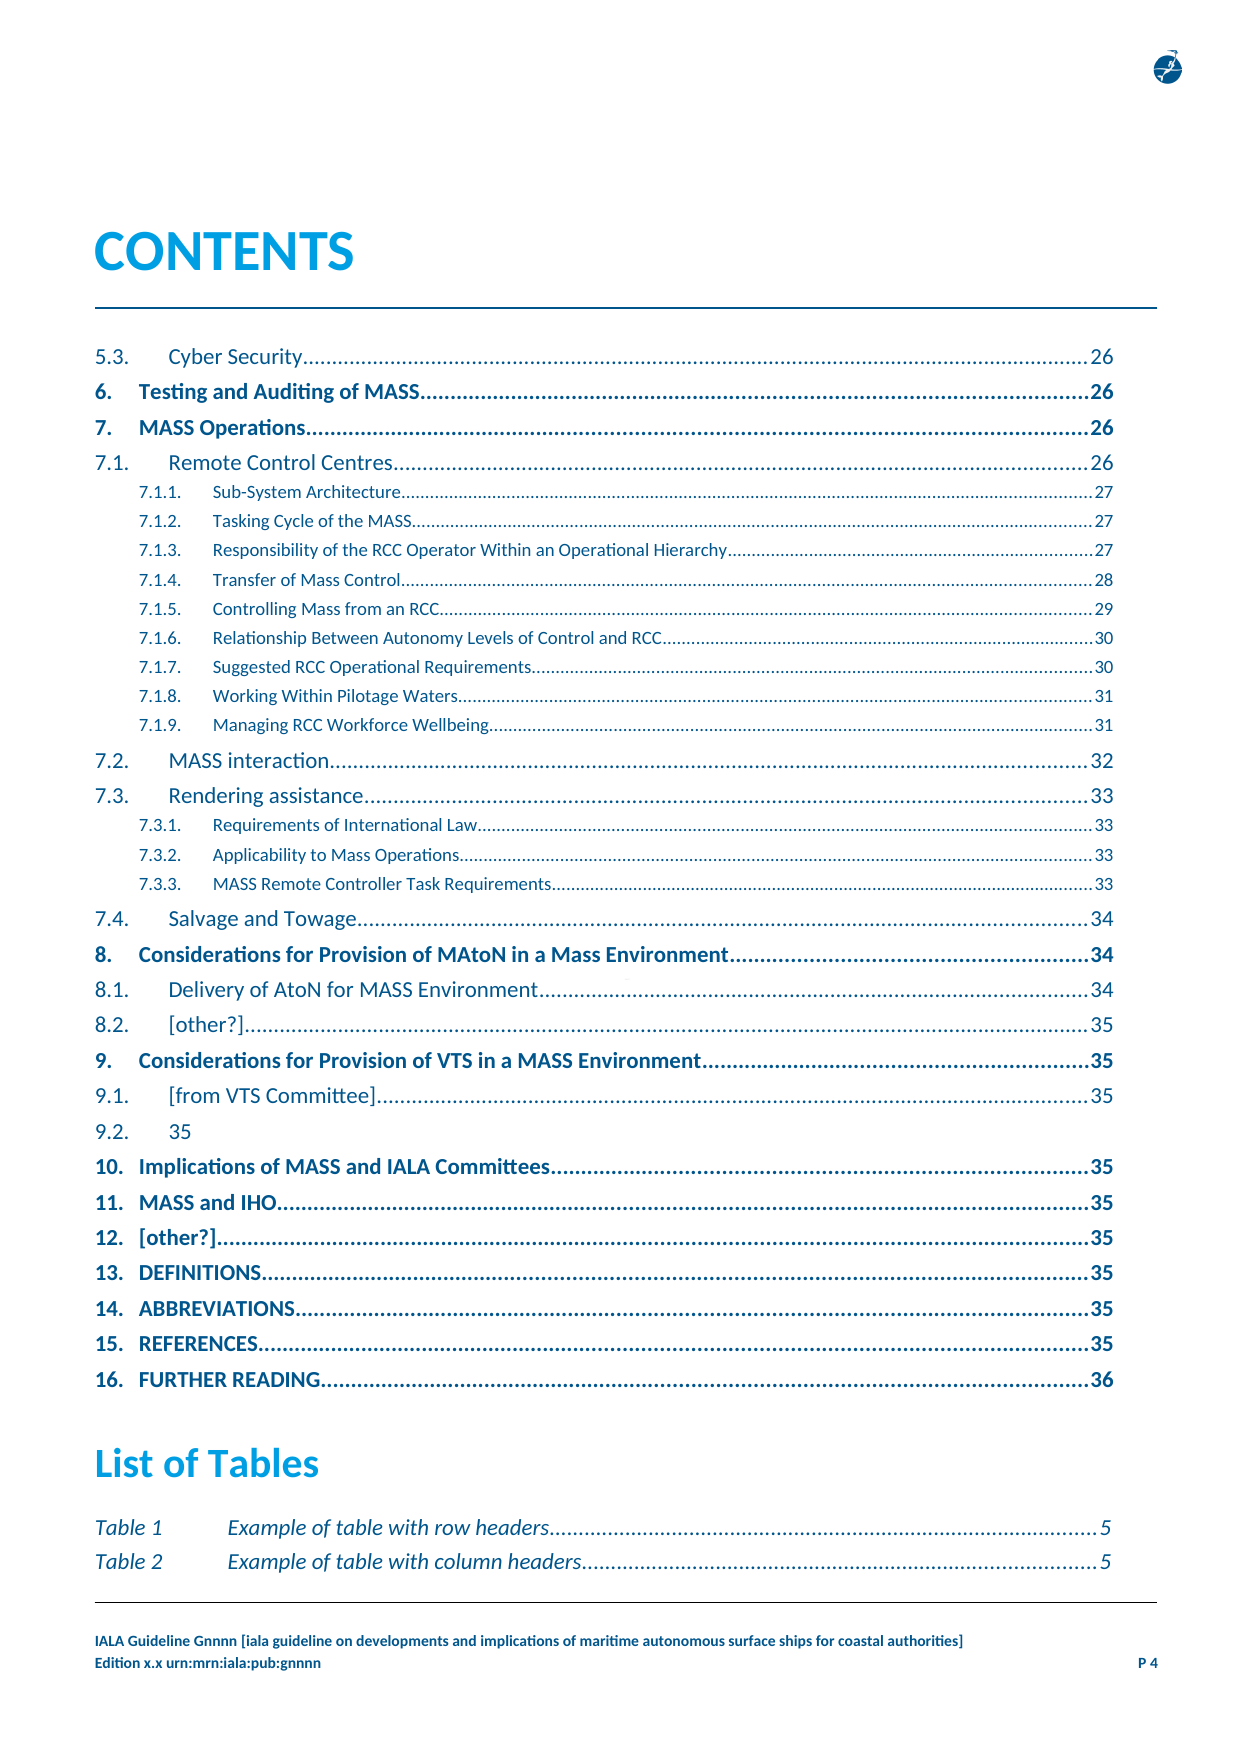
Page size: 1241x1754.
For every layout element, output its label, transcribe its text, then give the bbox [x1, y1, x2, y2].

text 7.1.1. Sub-System Architecture 27 [139, 480, 1157, 503]
text 11. MASS and IHO 35 [94, 1184, 1113, 1216]
text 7.1.8. Working Within Pilotage Waters 31 [139, 684, 1157, 707]
picture [1122, 0, 1241, 119]
text 12. [other?] 35 [94, 1220, 1113, 1251]
text 9.2. 35 [94, 1113, 1113, 1145]
text 14. abbreviations 35 [94, 1291, 1113, 1322]
text 7.1.4. Transfer of Mass Control 28 [139, 568, 1157, 591]
text 7.3.2. Applicability to Mass Operations 33 [139, 843, 1157, 866]
text 7.3.3. MASS Remote Controller Task Requirements 33 [139, 872, 1157, 895]
text Table 2 Example of table with column headers 5 [94, 1547, 1113, 1576]
list List of Tables [94, 1437, 1157, 1488]
text 7.1.3. Responsibility of the RCC Operator Within an Operational Hierarchy 27 [139, 538, 1157, 561]
text 8. Considerations for Provision of MAtoN in a Mass Environment 34 [94, 936, 1113, 968]
text 5.3. Cyber Security 26 [94, 338, 1113, 370]
text 7.3.1. Requirements of International Law 33 [139, 813, 1157, 836]
text 7.1.2. Tasking Cycle of the MASS 27 [139, 509, 1157, 532]
text 8.2. [other?] 35 [94, 1007, 1113, 1038]
text 16. Further reading 36 [94, 1361, 1113, 1393]
text 6. Testing and Auditing of MASS 26 [94, 374, 1113, 405]
text 9.1. [from VTS Committee] 35 [94, 1078, 1113, 1109]
text 9. Considerations for Provision of VTS in a MASS Environment 35 [94, 1043, 1113, 1074]
text 7.1.7. Suggested RCC Operational Requirements 30 [139, 655, 1157, 678]
text 7.4. Salvage and Towage 34 [94, 901, 1113, 932]
text Table 1 Example of table with row headers 5 [94, 1513, 1113, 1541]
text 15. references 35 [94, 1326, 1113, 1357]
text 13. DEFINITIONS 35 [94, 1255, 1113, 1286]
text 7.1.9. Managing RCC Workforce Wellbeing 31 [139, 713, 1157, 736]
text 7.1.5. Controlling Mass from an RCC 29 [139, 597, 1157, 620]
text 7.2. MASS interaction 32 [94, 743, 1113, 774]
text 8.1. Delivery of AtoN for MASS Environment 34 [94, 972, 1113, 1003]
text 7. MASS Operations 26 [94, 409, 1113, 441]
text 7.3. Rendering assistance 33 [94, 778, 1113, 809]
text 10. Implications of MASS and IALA Committees 35 [94, 1149, 1113, 1180]
text 7.1. Remote Control Centres 26 [94, 445, 1113, 476]
text 7.1.6. Relationship Between Autonomy Levels of Control and RCC 30 [139, 626, 1157, 649]
